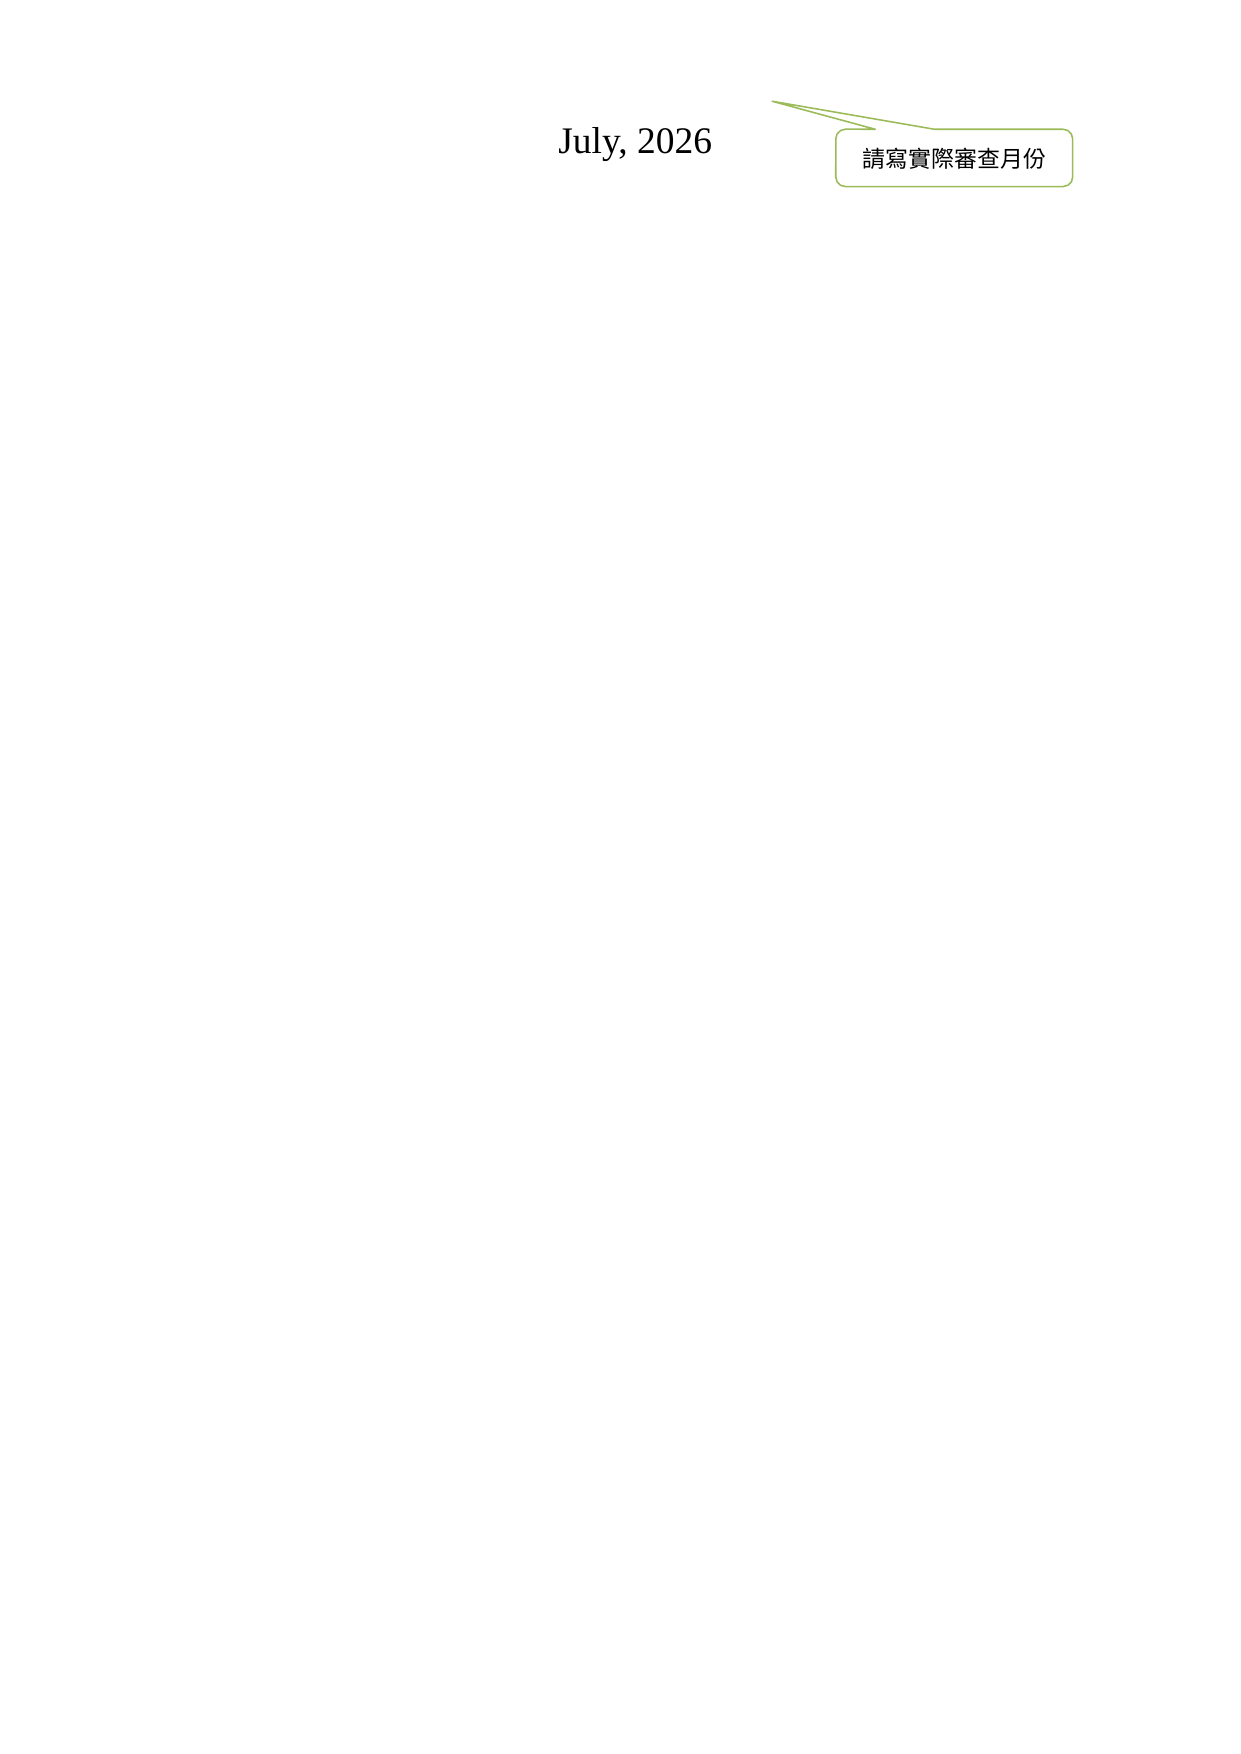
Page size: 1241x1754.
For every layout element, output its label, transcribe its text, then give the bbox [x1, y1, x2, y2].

text July, 2026 [148, 118, 863, 161]
text July, 2026 [880, 118, 1122, 161]
